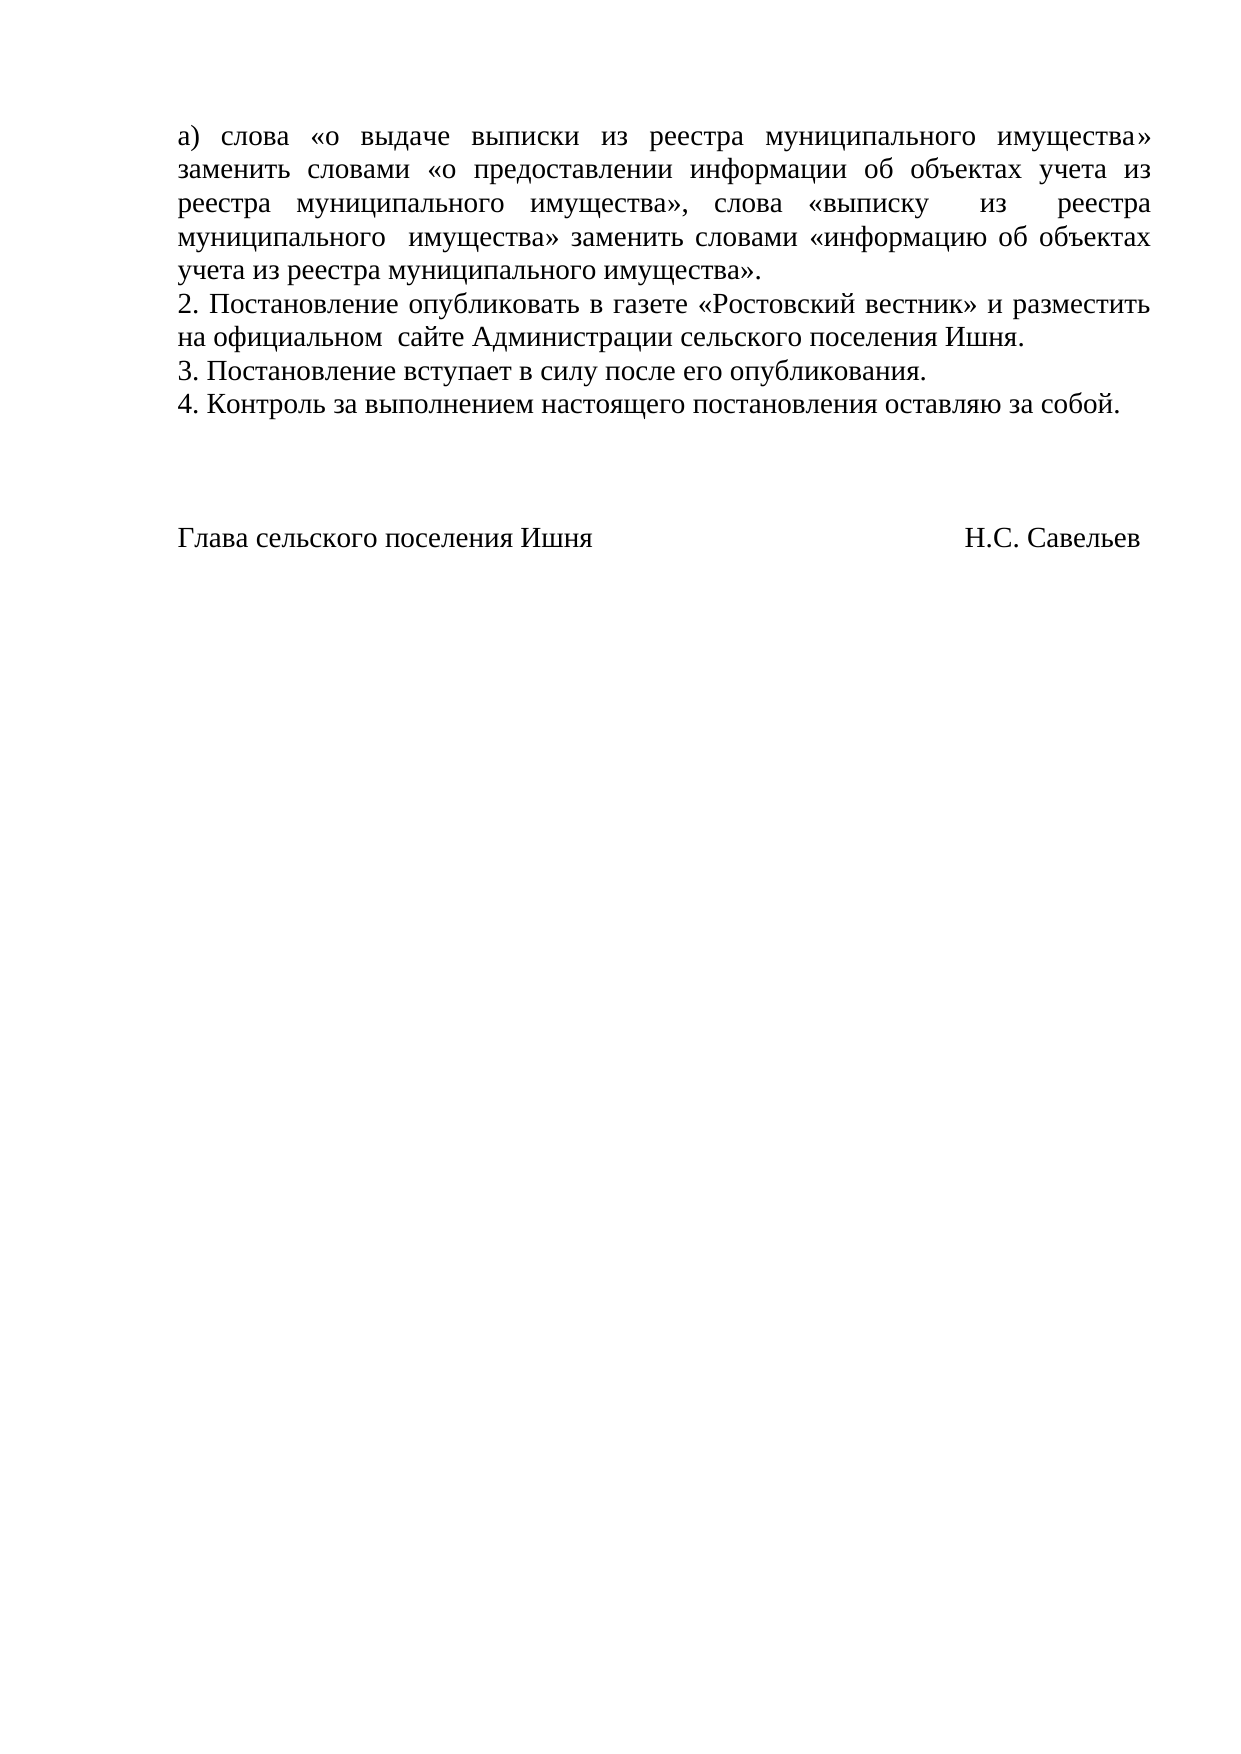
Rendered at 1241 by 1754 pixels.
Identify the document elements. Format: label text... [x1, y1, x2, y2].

text Глава сельского поселения Ишня Н.С. Савельев [177, 521, 1152, 554]
list а) слова «о выдаче выписки из реестра муниципального имущества» заменить словами «о предоставлении информации об объектах учета из реестра муниципального имущества», слова «выписку из реестра муниципального имущества» заменить словами «информацию об объектах учета из реестра муниципального имущества». [177, 118, 1152, 286]
text 4. Контроль за выполнением настоящего постановления оставляю за собой. [177, 386, 1152, 420]
text 3. Постановление вступает в силу после его опубликования. [177, 353, 1152, 386]
text 2. Постановление опубликовать в газете «Ростовский вестник» и разместить на официальном сайте Администрации сельского поселения Ишня. [177, 286, 1152, 353]
